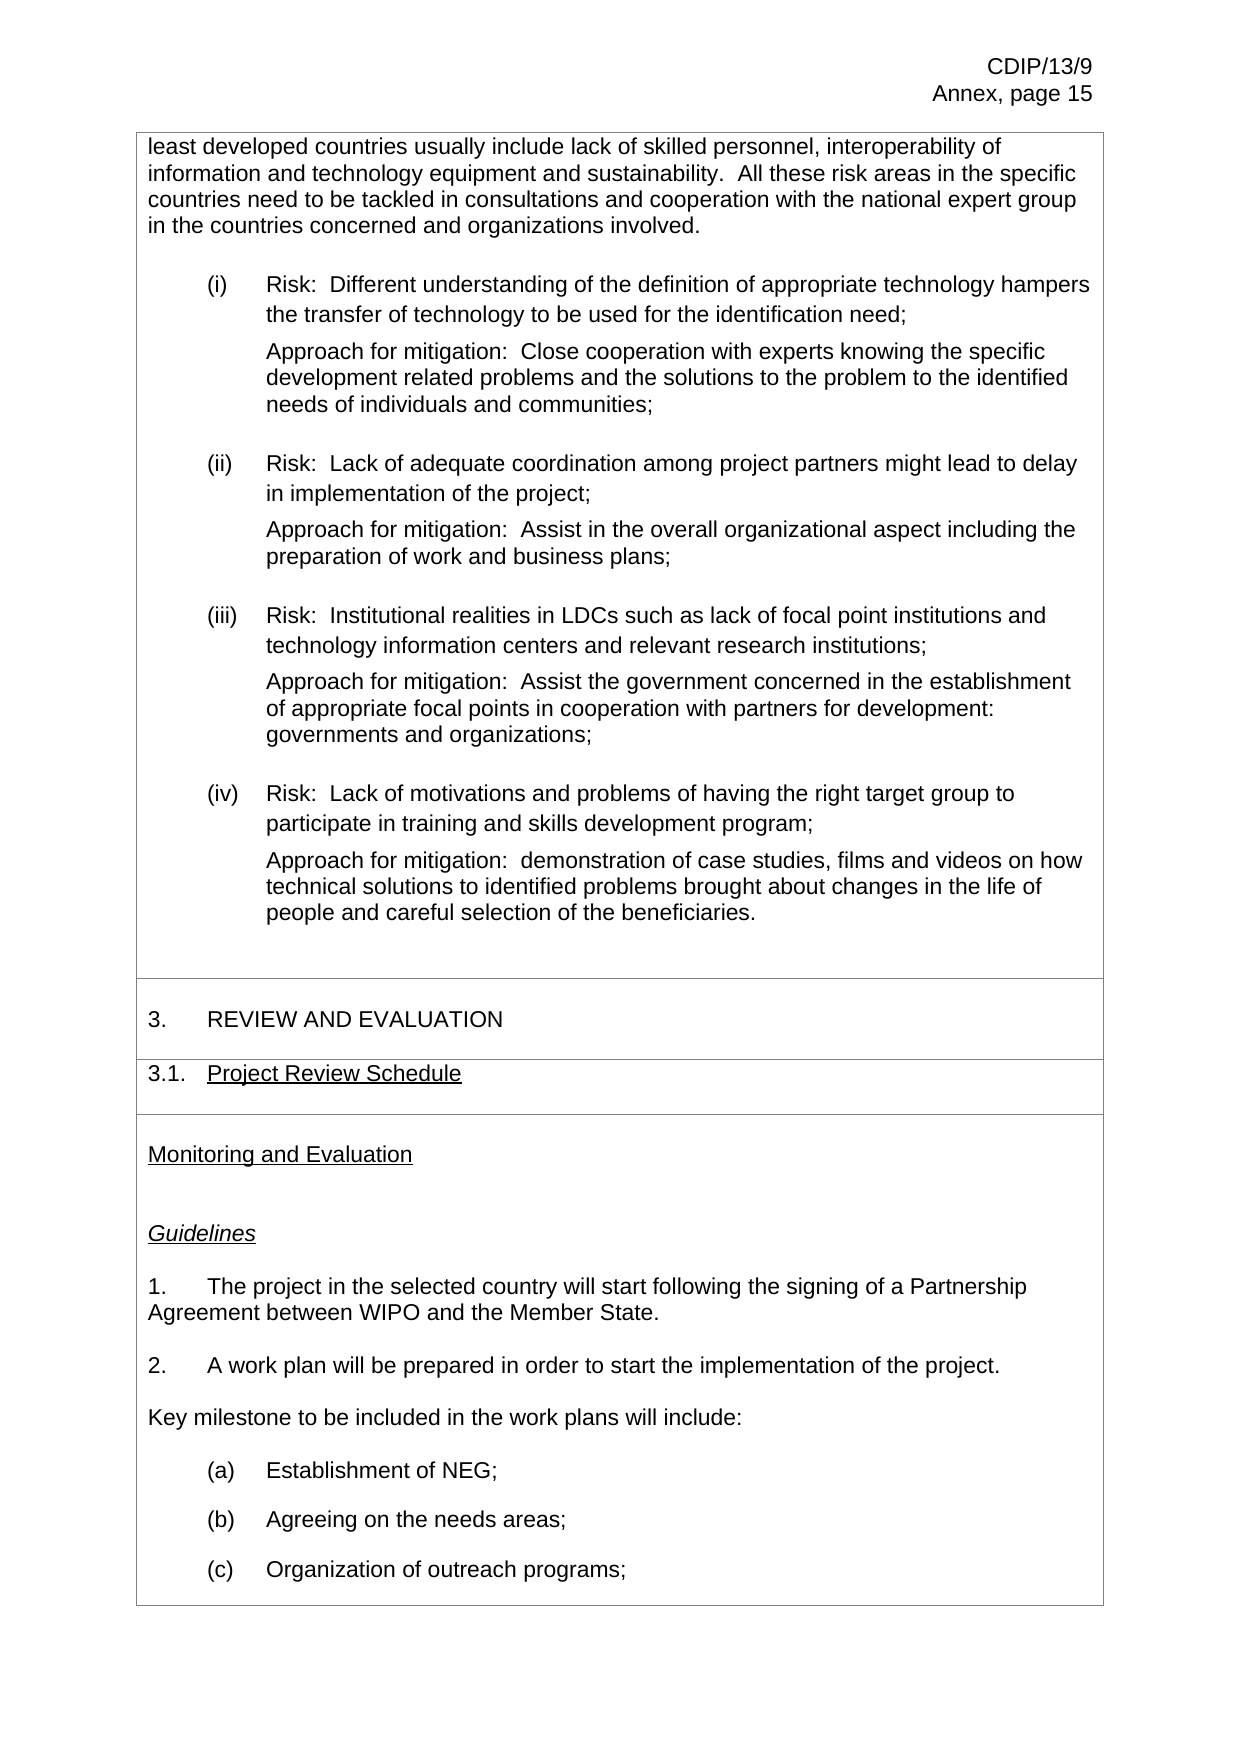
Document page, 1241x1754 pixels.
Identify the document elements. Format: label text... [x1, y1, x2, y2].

table_cell 3.1. Project Review Schedule [137, 1060, 1103, 1113]
table_cell 3. REVIEW and Evaluation [137, 979, 1103, 1058]
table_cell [137, 1115, 1103, 1605]
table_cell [137, 133, 1103, 978]
